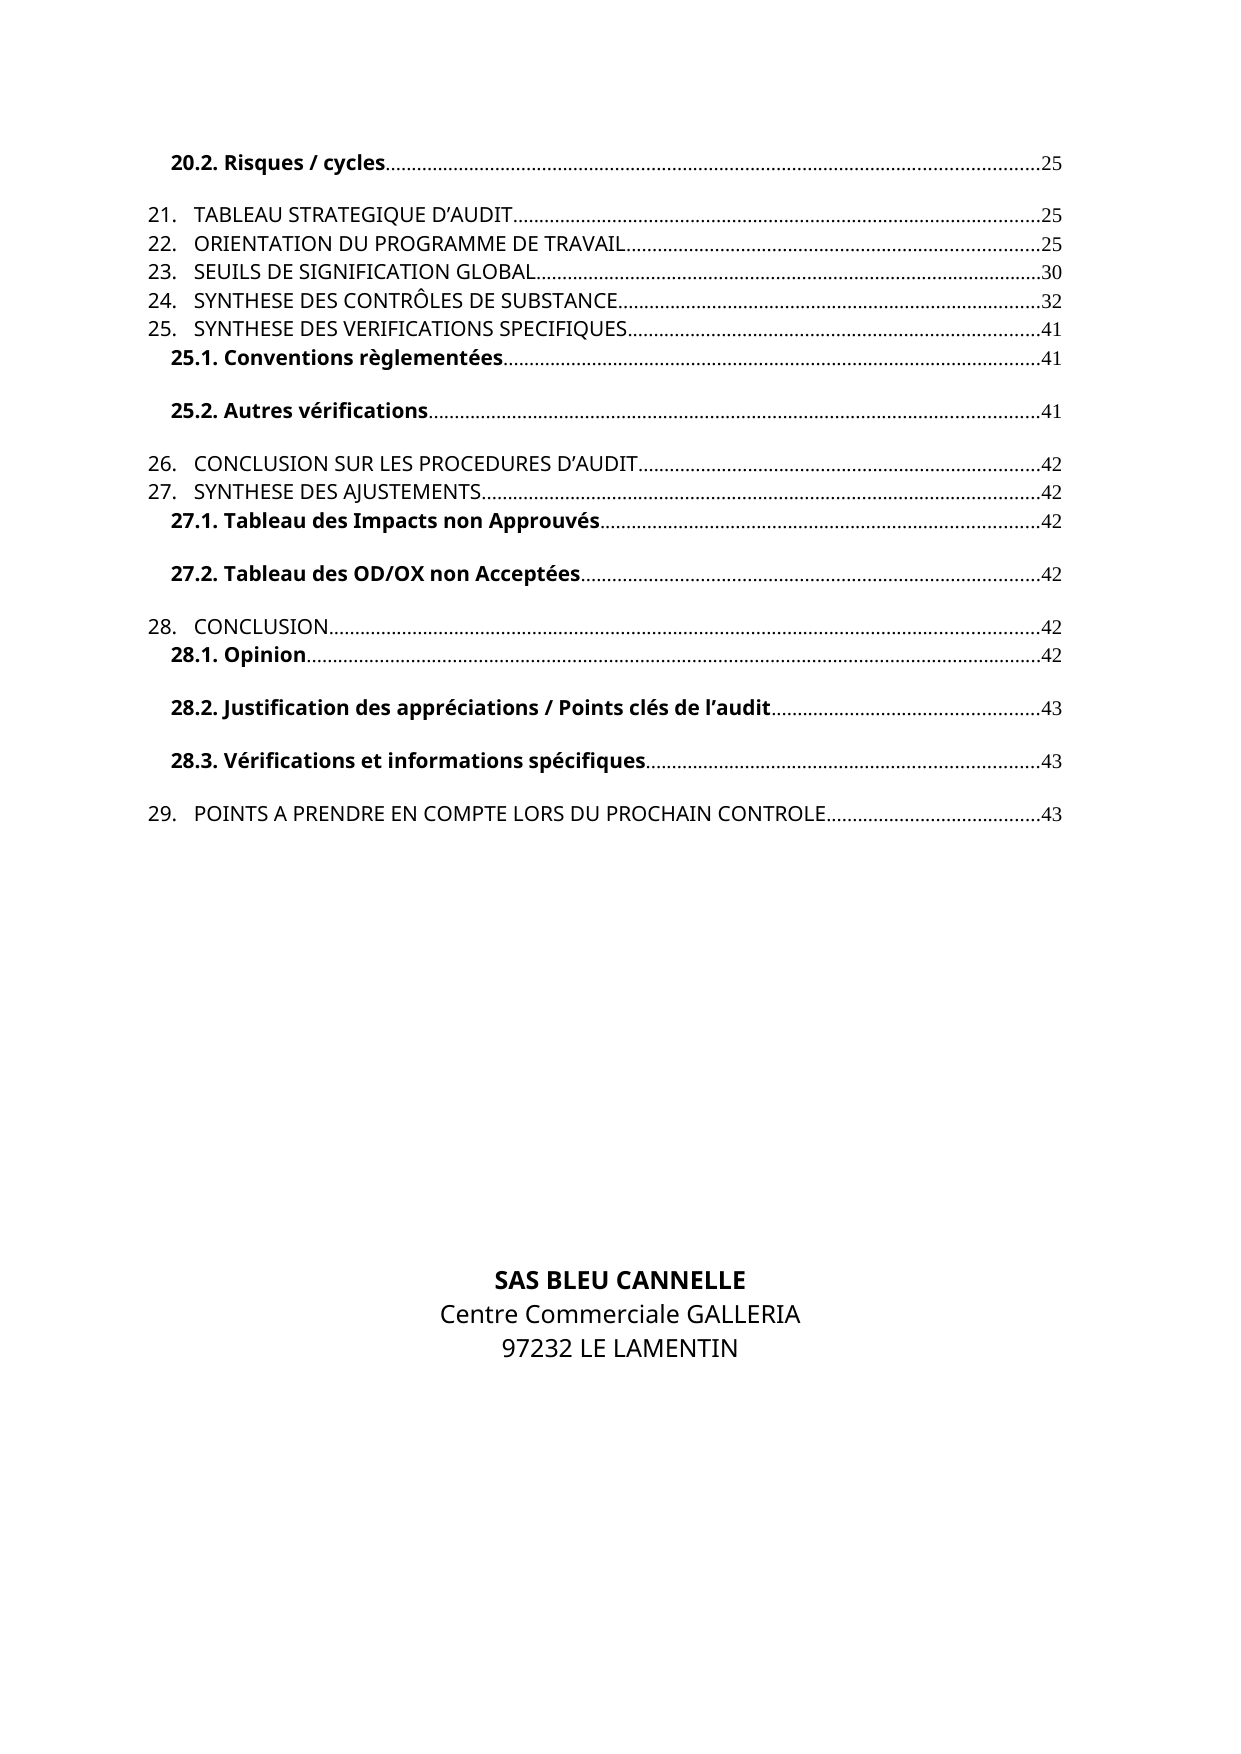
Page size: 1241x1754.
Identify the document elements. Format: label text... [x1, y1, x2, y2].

text SAS BLEU CANNELLE [148, 1262, 1093, 1296]
text Centre Commerciale GALLERIA [148, 1296, 1093, 1331]
text 97232 LE LAMENTIN [148, 1331, 1093, 1364]
